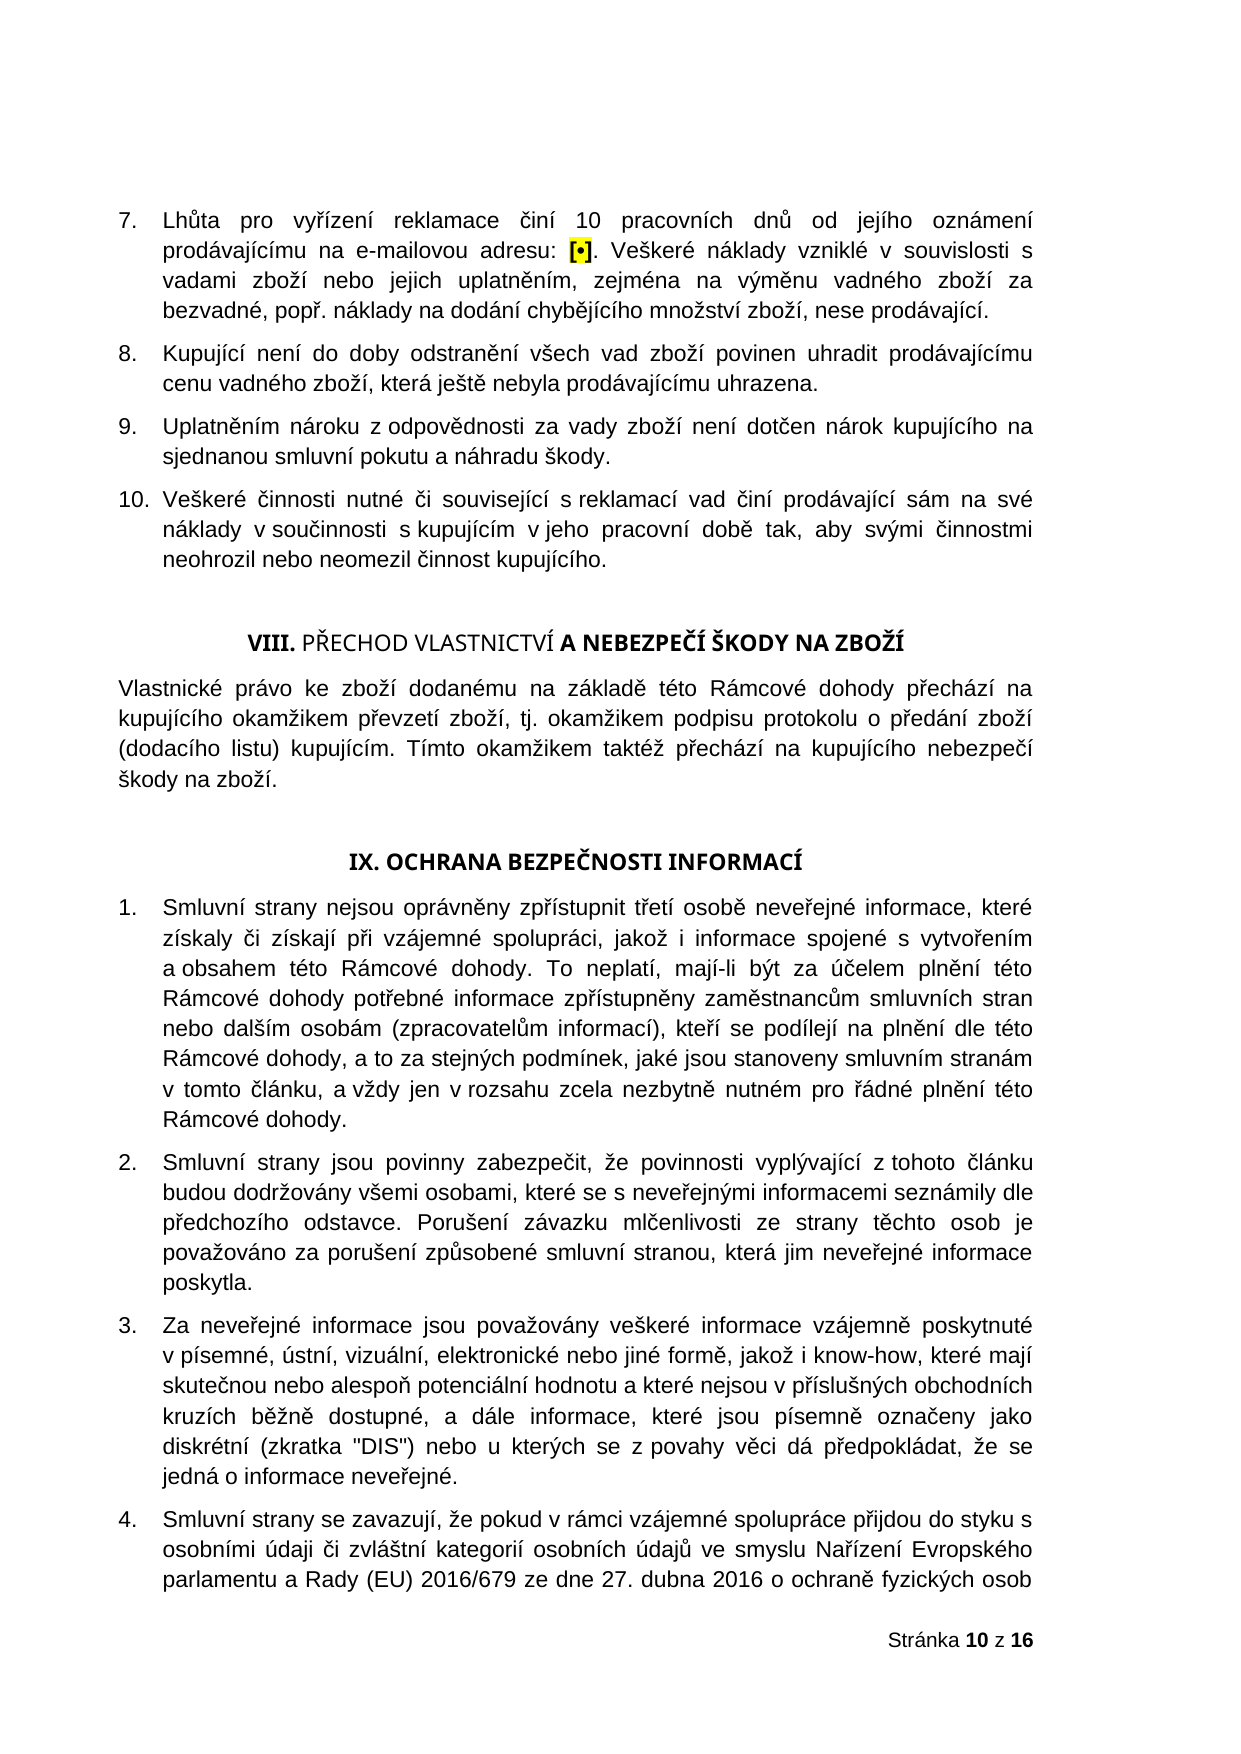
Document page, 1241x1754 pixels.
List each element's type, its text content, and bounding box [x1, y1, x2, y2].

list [118, 1506, 1033, 1592]
list Veškeré činnosti nutné či související s reklamací vad činí prodávající sám na své náklady v součinnosti s kupujícím v jeho pracovní době tak, aby svými činnostmi neohrozil nebo neomezil činnost kupujícího. [118, 486, 1033, 573]
list Uplatněním nároku z odpovědnosti za vady zboží není dotčen nárok kupujícího na sjednanou smluvní pokutu a náhradu škody. [118, 413, 1033, 469]
text Vlastnické právo ke zboží dodanému na základě této Rámcové dohody přechází na kupujícího okamžikem převzetí zboží, tj. okamžikem podpisu protokolu o předání zboží (dodacího listu) kupujícím. Tímto okamžikem taktéž přechází na kupujícího nebezpečí škody na zboží. [118, 675, 1033, 792]
list Za neveřejné informace jsou považovány veškeré informace vzájemně poskytnuté v písemné, ústní, vizuální, elektronické nebo jiné formě, jakož i know-how, které mají skutečnou nebo alespoň potenciální hodnotu a které nejsou v příslušných obchodních kruzích běžně dostupné, a dále informace, které jsou písemně označeny jako diskrétní (zkratka "DIS") nebo u kterých se z povahy věci dá předpokládat, že se jedná o informace neveřejné. [118, 1312, 1033, 1489]
list Smluvní strany jsou povinny zabezpečit, že povinnosti vyplývající z tohoto článku budou dodržovány všemi osobami, které se s neveřejnými informacemi seznámily dle předchozího odstavce. Porušení závazku mlčenlivosti ze strany těchto osob je považováno za porušení způsobené smluvní stranou, která jim neveřejné informace poskytla. [118, 1148, 1033, 1296]
list VIII. PŘECHOD VLASTNICTVÍ A NEBEZPEČÍ ŠKODY NA ZBOŽÍ [118, 627, 1033, 658]
list Smluvní strany nejsou oprávněny zpřístupnit třetí osobě neveřejné informace, které získaly či získají při vzájemné spolupráci, jakož i informace spojené s vytvořením a obsahem této Rámcové dohody. To neplatí, mají-li být za účelem plnění této Rámcové dohody potřebné informace zpřístupněny zaměstnancům smluvních stran nebo dalším osobám (zpracovatelům informací), kteří se podílejí na plnění dle této Rámcové dohody, a to za stejných podmínek, jaké jsou stanoveny smluvním stranám v tomto článku, a vždy jen v rozsahu zcela nezbytně nutném pro řádné plnění této Rámcové dohody. [118, 894, 1033, 1132]
list Lhůta pro vyřízení reklamace činí 10 pracovních dnů od jejího oznámení prodávajícímu na e-mailovou adresu: [•]. Veškeré náklady vzniklé v souvislosti s vadami zboží nebo jejich uplatněním, zejména na výměnu vadného zboží za bezvadné, popř. náklady na dodání chybějícího množství zboží, nese prodávající. [118, 207, 1033, 324]
list IX. OCHRANA BEZPEČNOSTI INFORMACÍ [118, 846, 1033, 877]
list Kupující není do doby odstranění všech vad zboží povinen uhradit prodávajícímu cenu vadného zboží, která ještě nebyla prodávajícímu uhrazena. [118, 340, 1033, 397]
